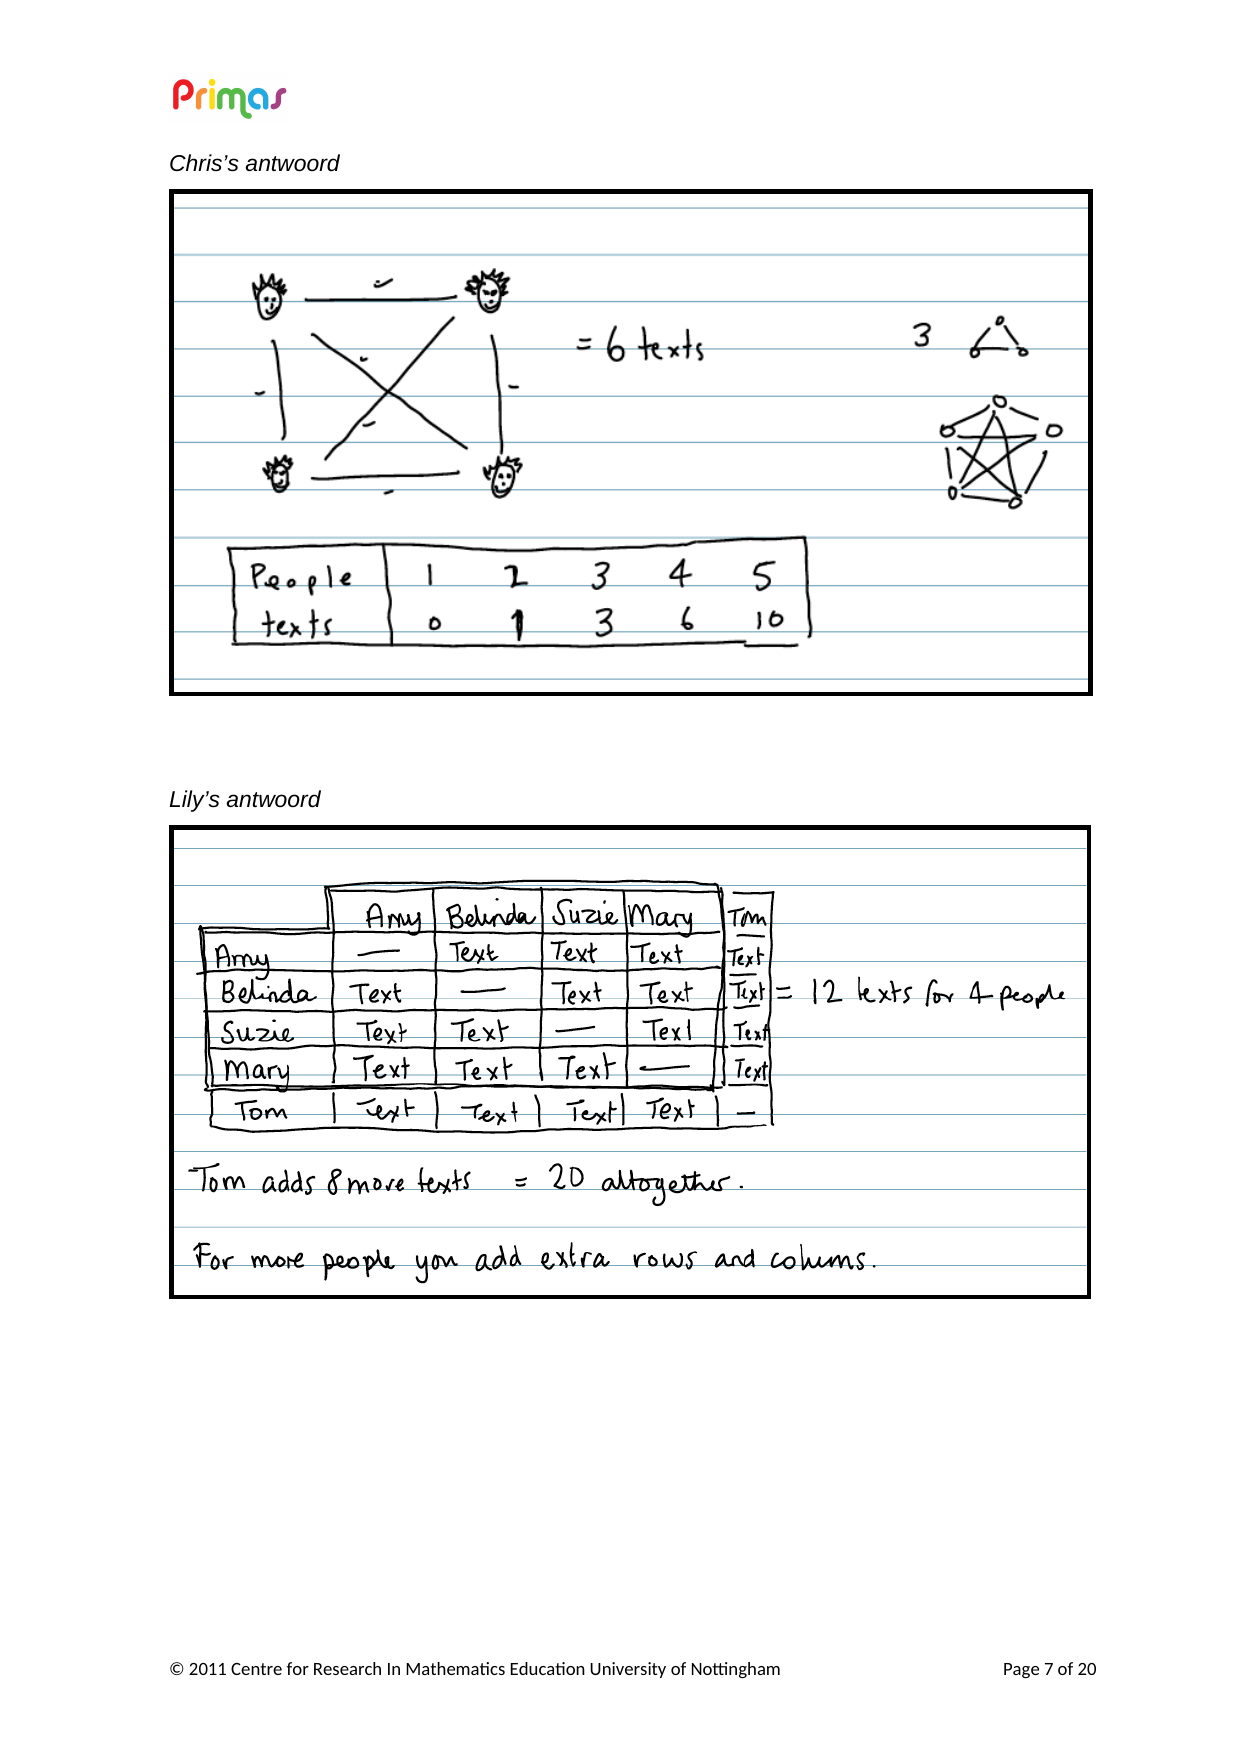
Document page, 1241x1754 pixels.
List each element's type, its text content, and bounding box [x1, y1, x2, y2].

text Lily’s antwoord [169, 786, 943, 813]
picture [174, 830, 1087, 1295]
picture [174, 194, 1088, 692]
picture [168, 73, 289, 122]
text Chris’s antwoord [169, 150, 943, 176]
